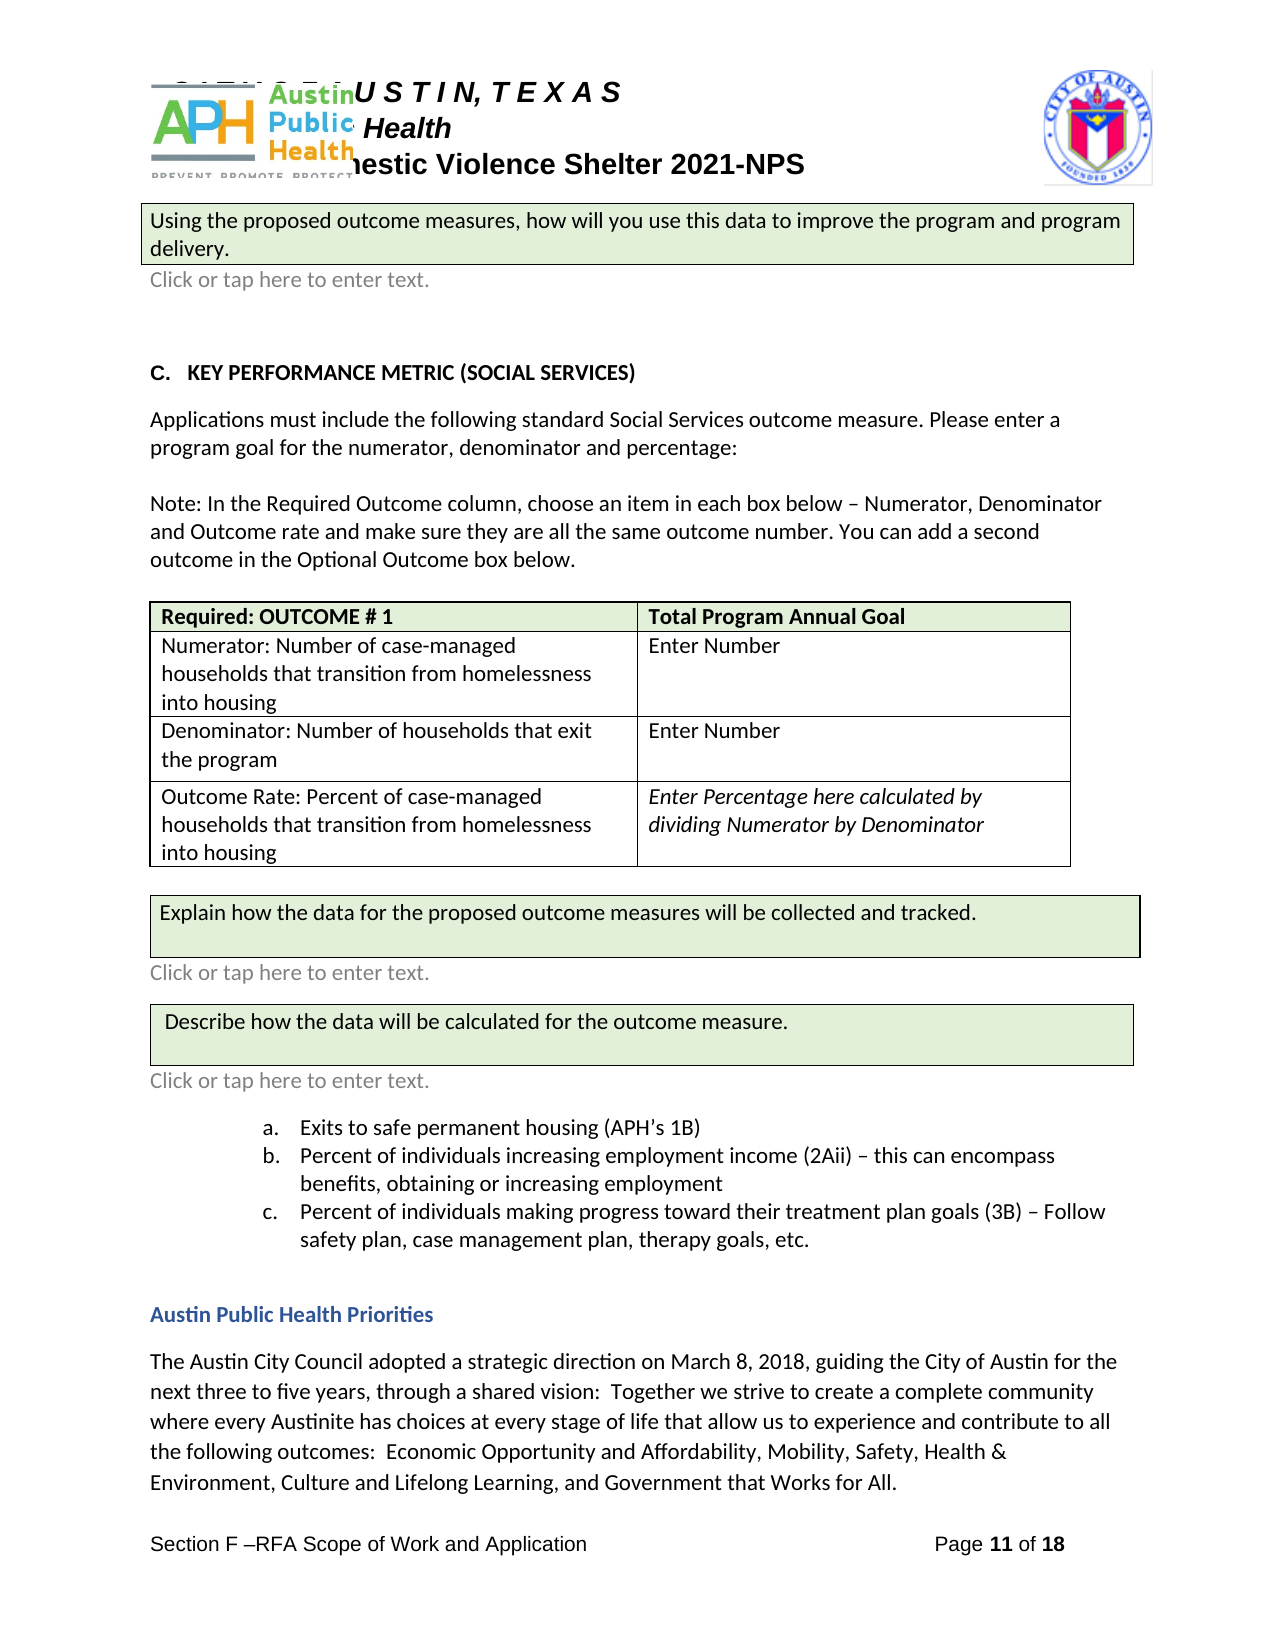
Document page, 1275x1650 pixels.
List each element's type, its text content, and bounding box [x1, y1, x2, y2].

list Exits to safe permanent housing (APH’s 1B) [262, 1113, 1125, 1141]
list Percent of individuals increasing employment income (2Aii) – this can encompass benefits, obtaining or increasing employment [262, 1141, 1125, 1197]
table_header Required: OUTCOME # 1 [151, 603, 637, 631]
table_cell [638, 717, 1070, 781]
text Applications must include the following standard Social Services outcome measure. Please enter a program goal for the numerator, denominator and percentage: [150, 405, 1125, 461]
table_cell Denominator: Number of households that exit the program [151, 717, 637, 781]
table_cell [638, 782, 1070, 866]
table_header Total Program Annual Goal [638, 603, 1070, 631]
table_cell Outcome Rate: Percent of case-managed households that transition from homelessness into housing [151, 782, 637, 866]
text Note: In the Required Outcome column, choose an item in each box below – Numerator, Denominator and Outcome rate and make sure they are all the same outcome number. You can add a second outcome in the Optional Outcome box below. [150, 489, 1125, 573]
picture [1043, 70, 1154, 187]
table_cell [638, 632, 1070, 716]
text The Austin City Council adopted a strategic direction on March 8, 2018, guiding the City of Austin for the next three to five years, through a shared vision: Together we strive to create a complete community where every Austinite has choices at every stage of life that allow us to experience and contribute to all the following outcomes: Economic Opportunity and Affordability, Mobility, Safety, Health & Environment, Culture and Lifelong Learning, and Government that Works for All. [150, 1347, 1125, 1496]
picture [150, 83, 353, 178]
text Explain how the data for the proposed outcome measures will be collected and tracked. [151, 896, 1139, 923]
list KEY PERFORMANCE METRIC (SOCIAL SERVICES) [150, 358, 1125, 386]
table_cell Numerator: Number of case-managed households that transition from homelessness into housing [151, 632, 637, 716]
text Austin Public Health Priorities [150, 1300, 1125, 1328]
text Describe how the data will be calculated for the outcome measure. [151, 1005, 1133, 1032]
list Percent of individuals making progress toward their treatment plan goals (3B) – Follow safety plan, case management plan, therapy goals, etc. [262, 1197, 1125, 1253]
text Using the proposed outcome measures, how will you use this data to improve the program and program delivery. [142, 204, 1133, 264]
